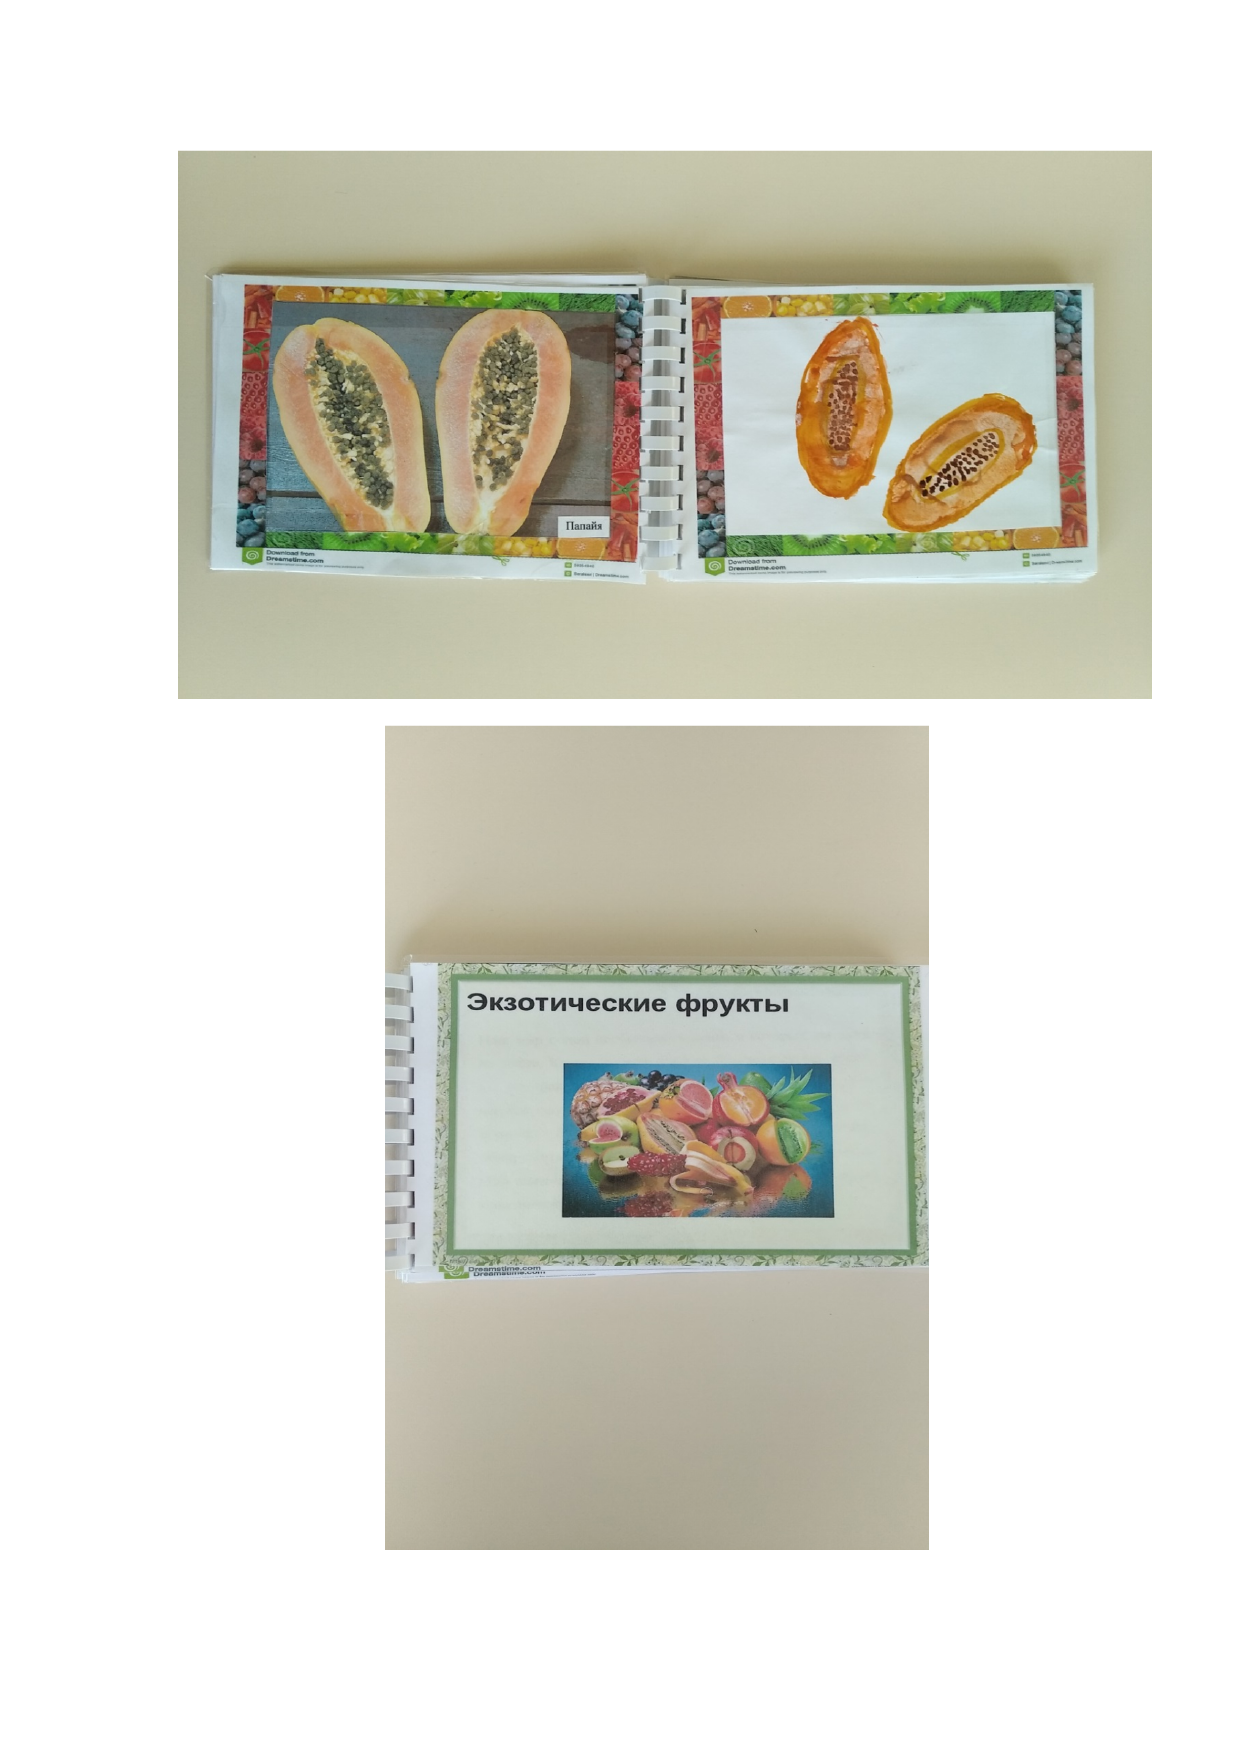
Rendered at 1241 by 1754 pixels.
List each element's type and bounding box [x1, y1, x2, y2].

picture [385, 727, 929, 1549]
picture [179, 151, 1151, 699]
